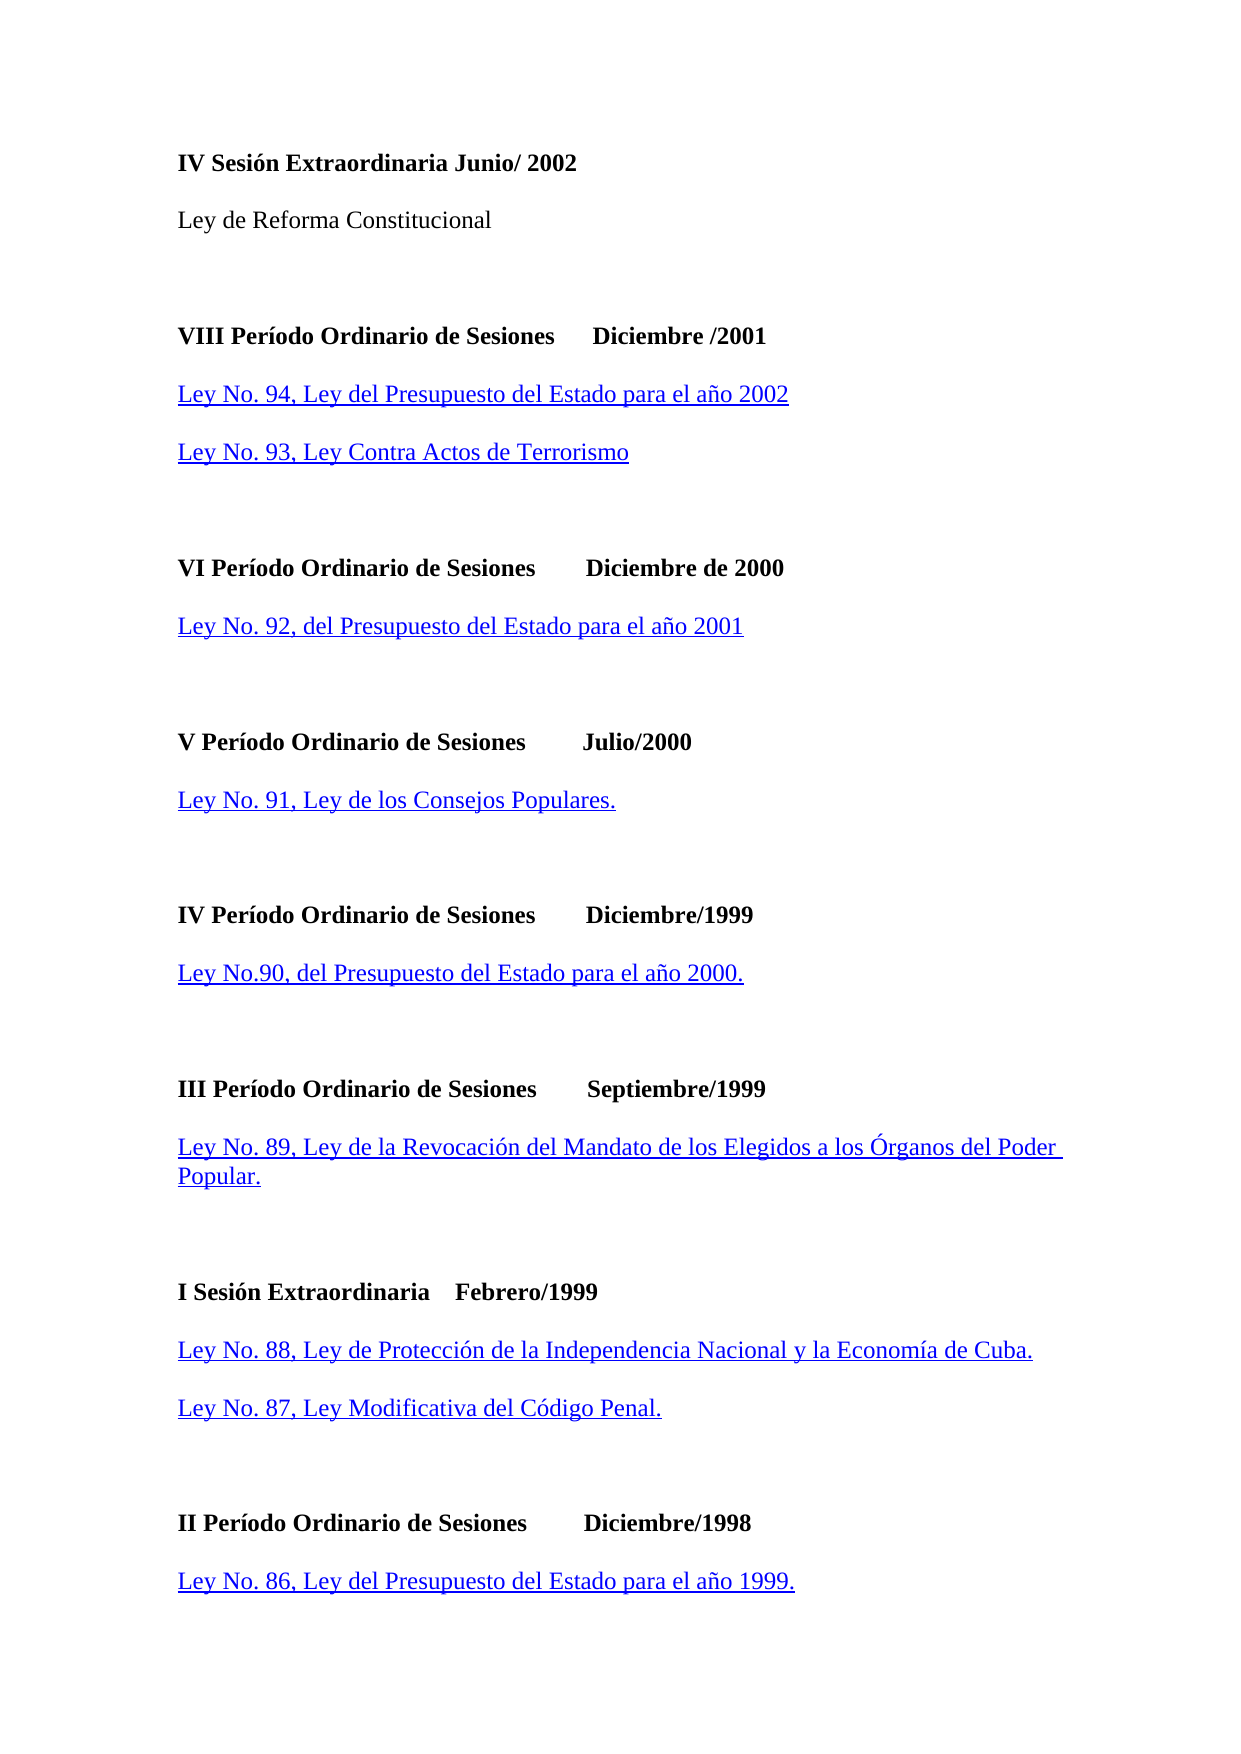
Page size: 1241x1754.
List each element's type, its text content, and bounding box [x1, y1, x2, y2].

text Ley No. 92, del Presupuesto del Estado para el año 2001 [177, 611, 1063, 640]
text Ley No. 87, Ley Modificativa del Código Penal. [177, 1393, 1063, 1421]
text Ley No. 89, Ley de la Revocación del Mandato de los Elegidos a los Órganos del Poder Popular. [177, 1132, 1063, 1157]
text II Período Ordinario de Sesiones Diciembre/1998 [177, 1508, 1063, 1537]
text Ley de Reforma Constitucional [177, 206, 1063, 234]
text Ley No. 91, Ley de los Consejos Populares. [177, 785, 1063, 813]
text Ley No. 89, Ley de la Revocación del Mandato de los Elegidos a los Órganos del Poder Popular. [177, 1158, 1063, 1190]
text VI Período Ordinario de Sesiones Diciembre de 2000 [177, 553, 1063, 582]
text Ley No.90, del Presupuesto del Estado para el año 2000. [177, 958, 1063, 987]
text VIII Período Ordinario de Sesiones Diciembre /2001 [177, 321, 1063, 350]
text Ley No. 86, Ley del Presupuesto del Estado para el año 1999. [177, 1566, 1063, 1595]
text IV Sesión Extraordinaria Junio/ 2002 [177, 148, 1063, 176]
text Ley No. 93, Ley Contra Actos de Terrorismo [177, 437, 1063, 466]
text I Sesión Extraordinaria Febrero/1999 [177, 1277, 1063, 1306]
text III Período Ordinario de Sesiones Septiembre/1999 [177, 1074, 1063, 1103]
text Ley No. 88, Ley de Protección de la Independencia Nacional y la Economía de Cuba. [177, 1335, 1063, 1363]
text Ley No. 94, Ley del Presupuesto del Estado para el año 2002 [177, 379, 1063, 408]
text V Período Ordinario de Sesiones Julio/2000 [177, 727, 1063, 756]
text IV Período Ordinario de Sesiones Diciembre/1999 [177, 901, 1063, 929]
